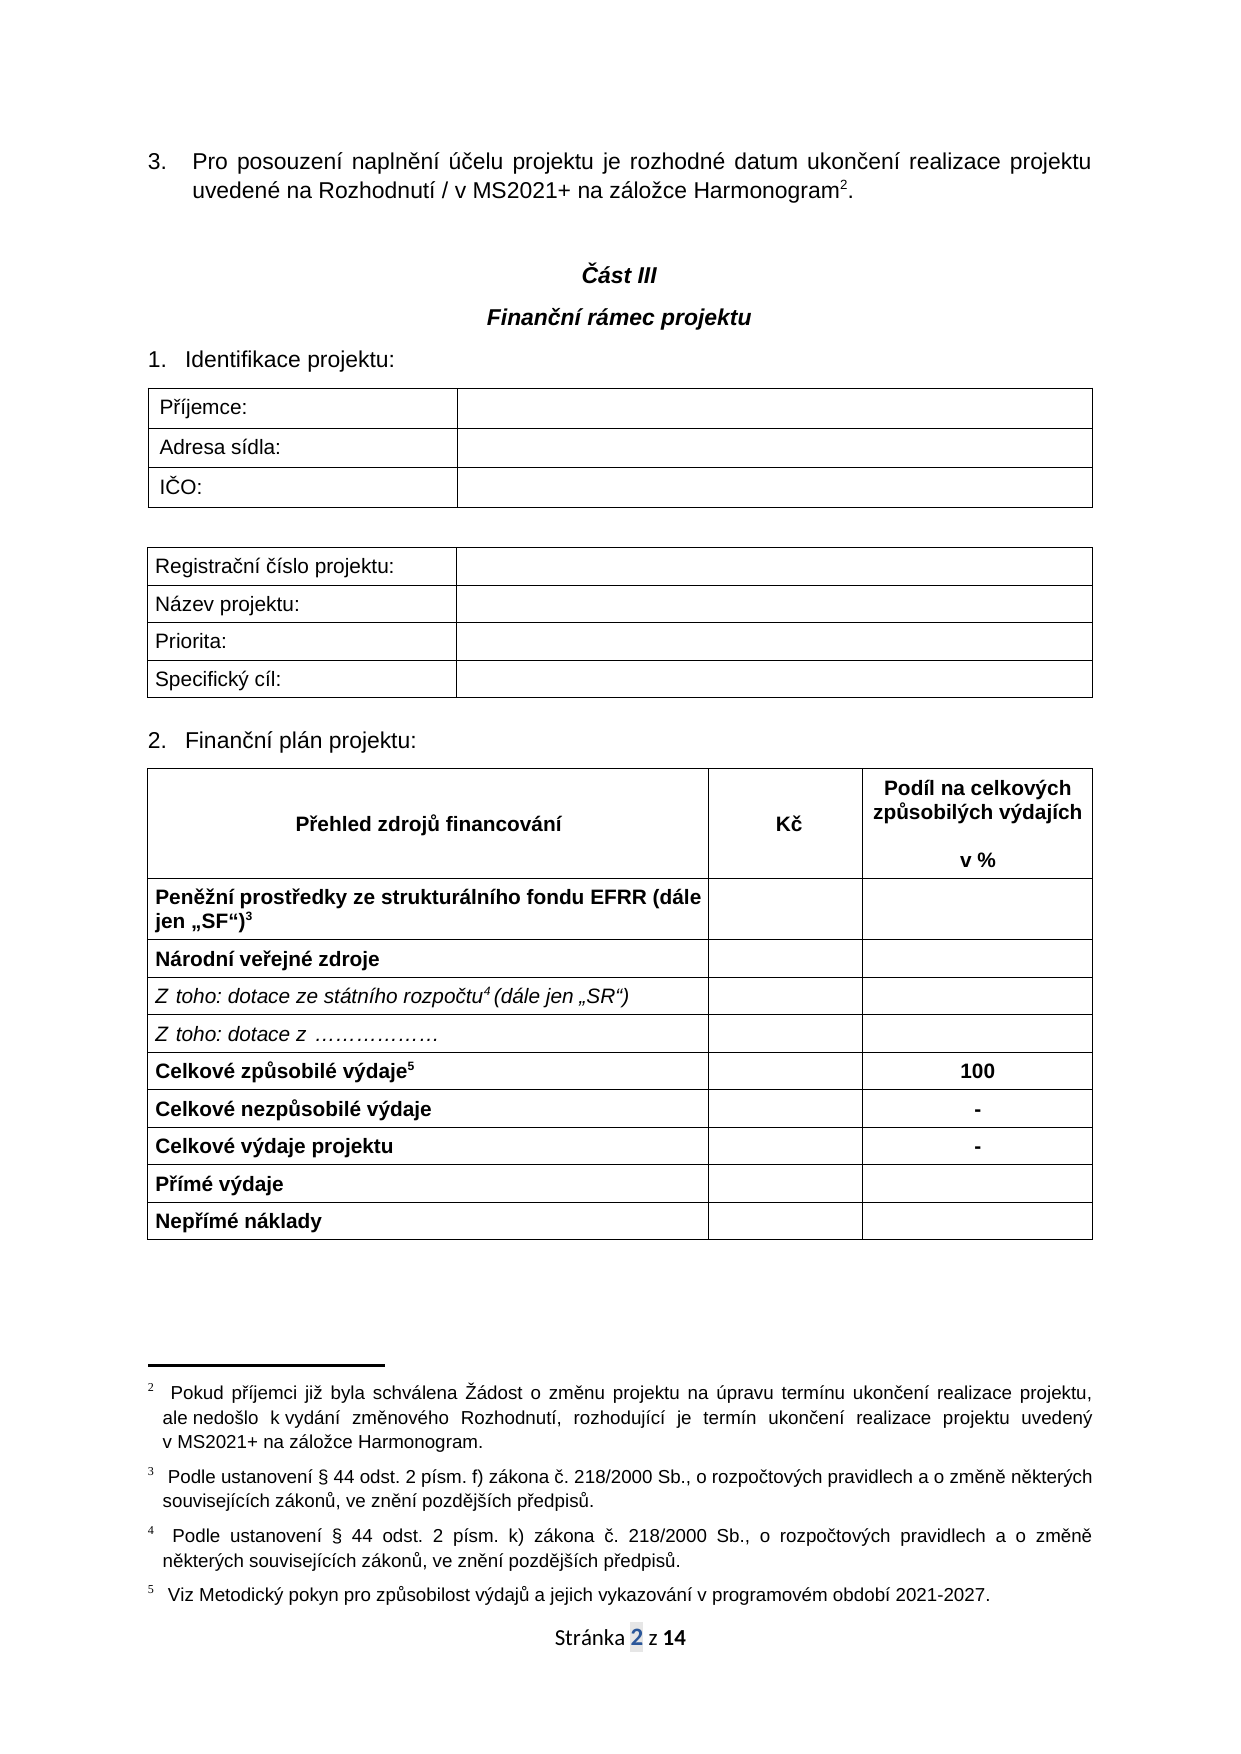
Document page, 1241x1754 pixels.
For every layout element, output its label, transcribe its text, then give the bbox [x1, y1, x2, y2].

table_cell [457, 586, 1092, 622]
table_cell [863, 978, 1092, 1014]
table_header Přehled zdrojů financování [148, 769, 708, 878]
table_cell Z toho: dotace z ……………… [148, 1015, 708, 1052]
table_cell Celkové způsobilé výdaje [148, 1053, 708, 1089]
table_cell Celkové výdaje projektu [148, 1128, 708, 1164]
table_header Podíl na celkových způsobilých výdajích v % [863, 769, 1092, 878]
table_cell [458, 468, 1092, 507]
table_cell [709, 1053, 862, 1089]
table_cell [457, 623, 1092, 659]
table_cell Celkové nezpůsobilé výdaje [148, 1090, 708, 1127]
list Identifikace projektu: [148, 346, 1093, 372]
table_cell [863, 940, 1092, 977]
table_cell Adresa sídla: [149, 429, 457, 467]
table_header Příjemce: [149, 389, 457, 427]
table_cell [709, 1203, 862, 1239]
table_cell [709, 978, 862, 1014]
table_header [458, 389, 1092, 427]
table_cell - [863, 1090, 1092, 1127]
table_cell [709, 1128, 862, 1164]
table_cell Národní veřejné zdroje [148, 940, 708, 977]
table_header [457, 548, 1092, 584]
list Pro posouzení naplnění účelu projektu je rozhodné datum ukončení realizace projektu uvedené na Rozhodnutí / v MS2021+ na záložce Harmonogram. [148, 148, 1093, 204]
table_cell 100 [863, 1053, 1092, 1089]
table_header Registrační číslo projektu: [148, 548, 456, 584]
table_cell Priorita: [148, 623, 456, 659]
table_cell [709, 940, 862, 977]
table_cell Přímé výdaje [148, 1165, 708, 1202]
table_cell IČO: [149, 468, 457, 507]
table_cell Peněžní prostředky ze strukturálního fondu EFRR (dále jen „SF“) [148, 879, 708, 939]
table_cell [863, 879, 1092, 939]
table_cell Název projektu: [148, 586, 456, 622]
table_cell [458, 429, 1092, 467]
table_cell [709, 879, 862, 939]
list Finanční plán projektu: [148, 727, 1093, 753]
table_cell [709, 1165, 862, 1202]
table_cell - [863, 1128, 1092, 1164]
table_cell Z toho: dotace ze státního rozpočtu (dále jen „SR“) [148, 978, 708, 1014]
subtitle Finanční rámec projektu [148, 304, 1093, 330]
table_cell Nepřímé náklady [148, 1203, 708, 1239]
table_cell [863, 1015, 1092, 1052]
table_cell Specifický cíl: [148, 661, 456, 697]
table_cell [709, 1090, 862, 1127]
table_header Kč [709, 769, 862, 878]
table_cell [709, 1015, 862, 1052]
table_cell [457, 661, 1092, 697]
table_cell [863, 1203, 1092, 1239]
subtitle Část III [148, 262, 1093, 288]
table_cell [863, 1165, 1092, 1202]
